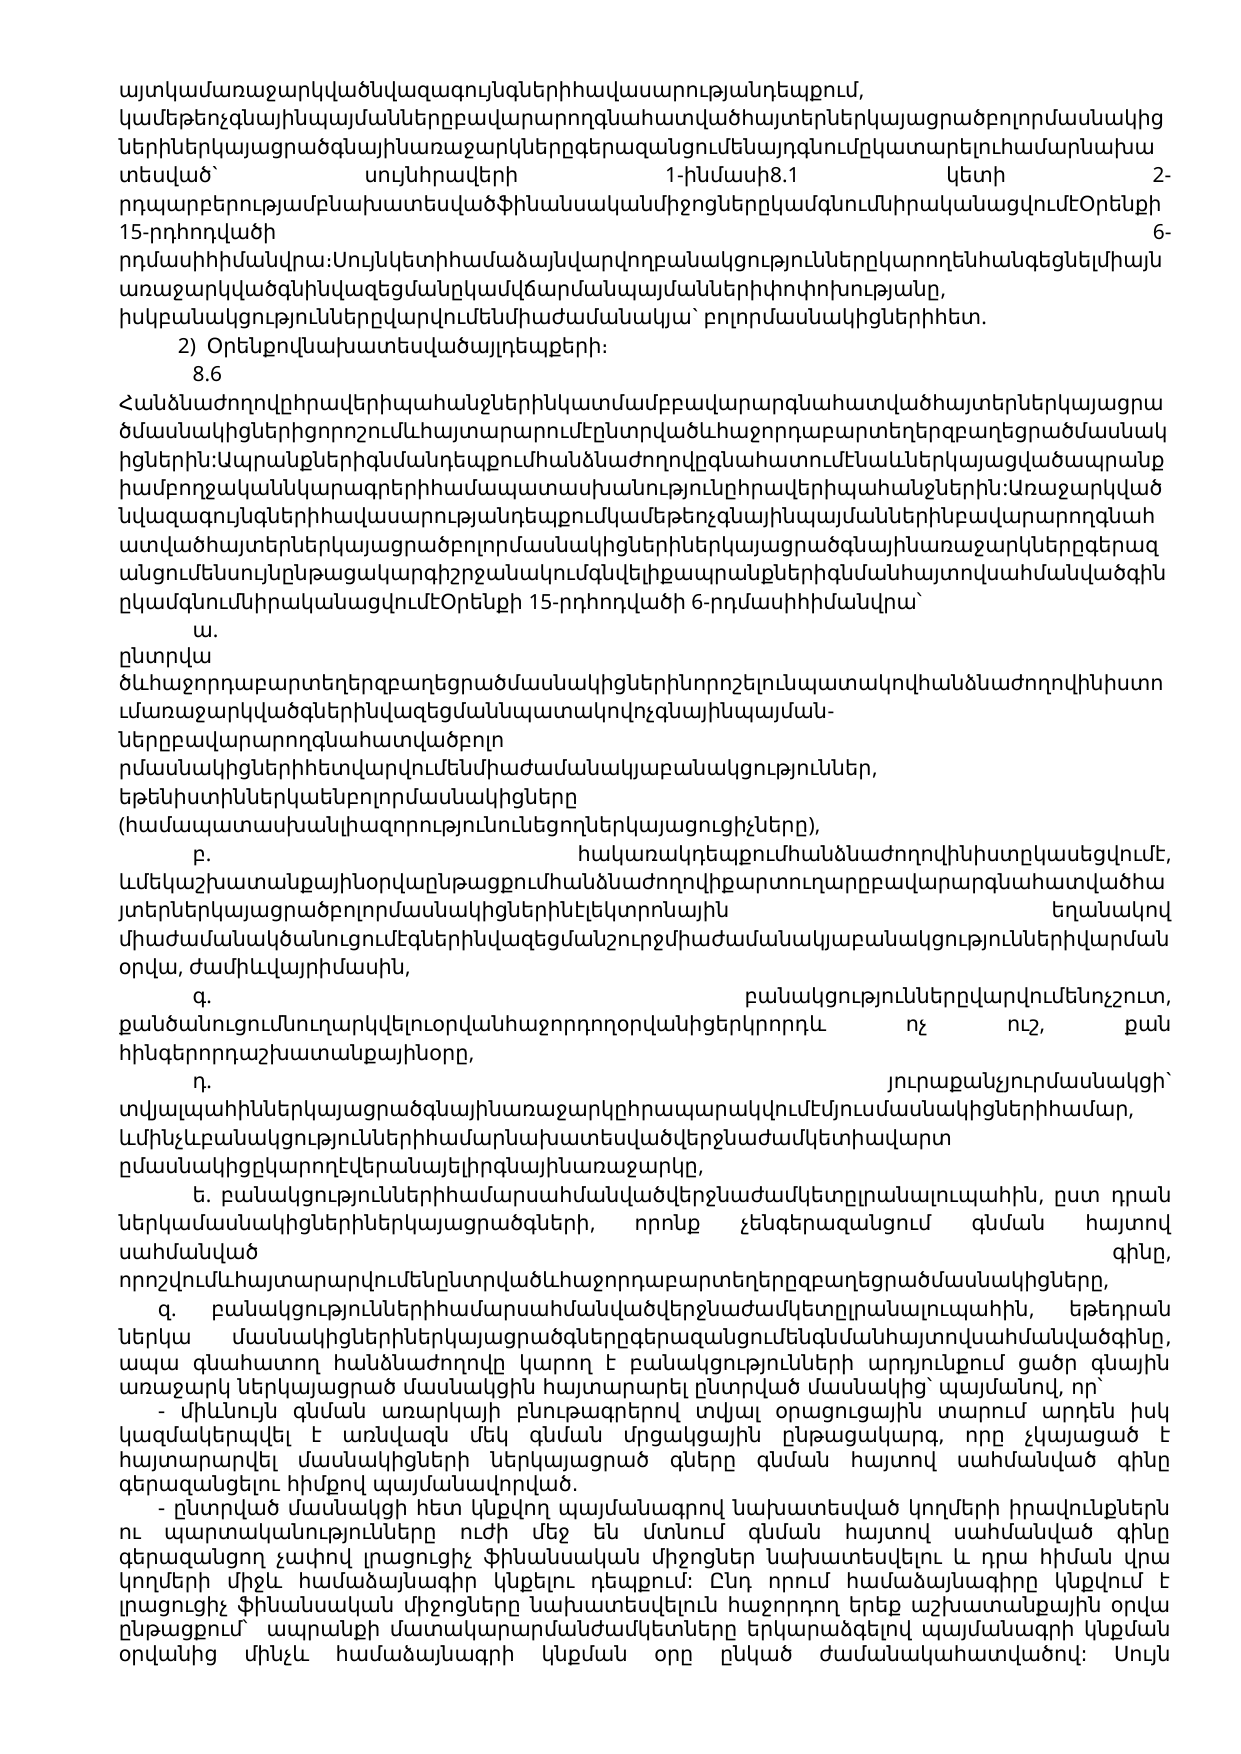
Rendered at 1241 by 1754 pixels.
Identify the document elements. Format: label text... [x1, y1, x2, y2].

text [118, 75, 1171, 331]
text ա. ընտրվածևհաջորդաբարտեղերզբաղեցրածմասնակիցներինորոշելունպատակովհանձնաժողովինիստումառաջարկվածգներինվազեցմաննպատակովոչգնայինպայմաններըբավարարողգնահատվածբոլորմասնակիցներիհետվարվումենմիաժամանակյաբանակցություններ, եթենիստիններկաենբոլորմասնակիցները (համապատասխանլիազորությունունեցողներկայացուցիչները), [118, 615, 1171, 839]
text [118, 1496, 1171, 1666]
text զ. բանակցություններիհամարսահմանվածվերջնաժամկետըլրանալուպահին, եթեդրան ներկա մասնակիցներիներկայացրածգներըգերազանցումենգնմանհայտովսահմանվածգինը, ապա գնահատող հանձնաժողովը կարող է բանակցությունների արդյունքում ցածր գնային առաջարկ ներկայացրած մասնակցին հայտարարել ընտրված մասնակից՝ պայմանով, որ՝ [118, 1294, 1171, 1399]
text գ. բանակցություններըվարվումենոչշուտ, քանծանուցումնուղարկվելուօրվանհաջորդողօրվանիցերկրորդև ոչ ուշ, քան հինգերորդաշխատանքայինօրը, [118, 981, 1171, 1066]
text դ. յուրաքանչյուրմասնակցի` տվյալպահիններկայացրածգնայինառաջարկըհրապարակվումէմյուսմասնակիցներիհամար, ևմինչևբանակցություններիհամարնախատեսվածվերջնաժամկետիավարտըմասնակիցըկարողէվերանայելիրգնայինառաջարկը, [118, 1066, 1171, 1180]
text 2) Օրենքովնախատեսվածայլդեպքերի։ [118, 331, 1171, 359]
text 8.6Հանձնաժողովըհրավերիպահանջներինկատմամբբավարարգնահատվածհայտերներկայացրածմասնակիցներիցորոշումևհայտարարումէընտրվածևհաջորդաբարտեղերզբաղեցրածմասնակիցներին:Ապրանքներիգնմանդեպքումհանձնաժողովըգնահատումէնաևներկայացվածապրանքիամբողջականնկարագրերիհամապատասխանությունըհրավերիպահանջներին:ԱռաջարկվածնվազագույնգներիհավասարությանդեպքումկամեթեոչգնայինպայմաններինբավարարողգնահատվածհայտերներկայացրածբոլորմասնակիցներիներկայացրածգնայինառաջարկներըգերազանցումենսույնընթացակարգիշրջանակումգնվելիքապրանքներիգնմանհայտովսահմանվածգինըկամգնումնիրականացվումէՕրենքի 15-րդհոդվածի 6-րդմասիհիմանվրա՝ [118, 359, 1171, 615]
text - միևնույն գնման առարկայի բնութագրերով տվյալ օրացուցային տարում արդեն իսկ կազմակերպվել է առնվազն մեկ գնման մրցակցային ընթացակարգ, որը չկայացած է հայտարարվել մասնակիցների ներկայացրած գները գնման հայտով սահմանված գինը գերազանցելու հիմքով պայմանավորված. [118, 1399, 1171, 1496]
text բ. հակառակդեպքումհանձնաժողովինիստըկասեցվումէ, ևմեկաշխատանքայինօրվաընթացքումհանձնաժողովիքարտուղարըբավարարգնահատվածհայտերներկայացրածբոլորմասնակիցներինէլեկտրոնային եղանակով միաժամանակծանուցումէգներինվազեցմանշուրջմիաժամանակյաբանակցություններիվարմանօրվա, ժամիևվայրիմասին, [118, 839, 1171, 981]
text ե. բանակցություններիհամարսահմանվածվերջնաժամկետըլրանալուպահին, ըստ դրան ներկամասնակիցներիներկայացրածգների, որոնք չենգերազանցում գնման հայտով սահմանված գինը, որոշվումևհայտարարվումենընտրվածևհաջորդաբարտեղերըզբաղեցրածմասնակիցները, [118, 1180, 1171, 1294]
